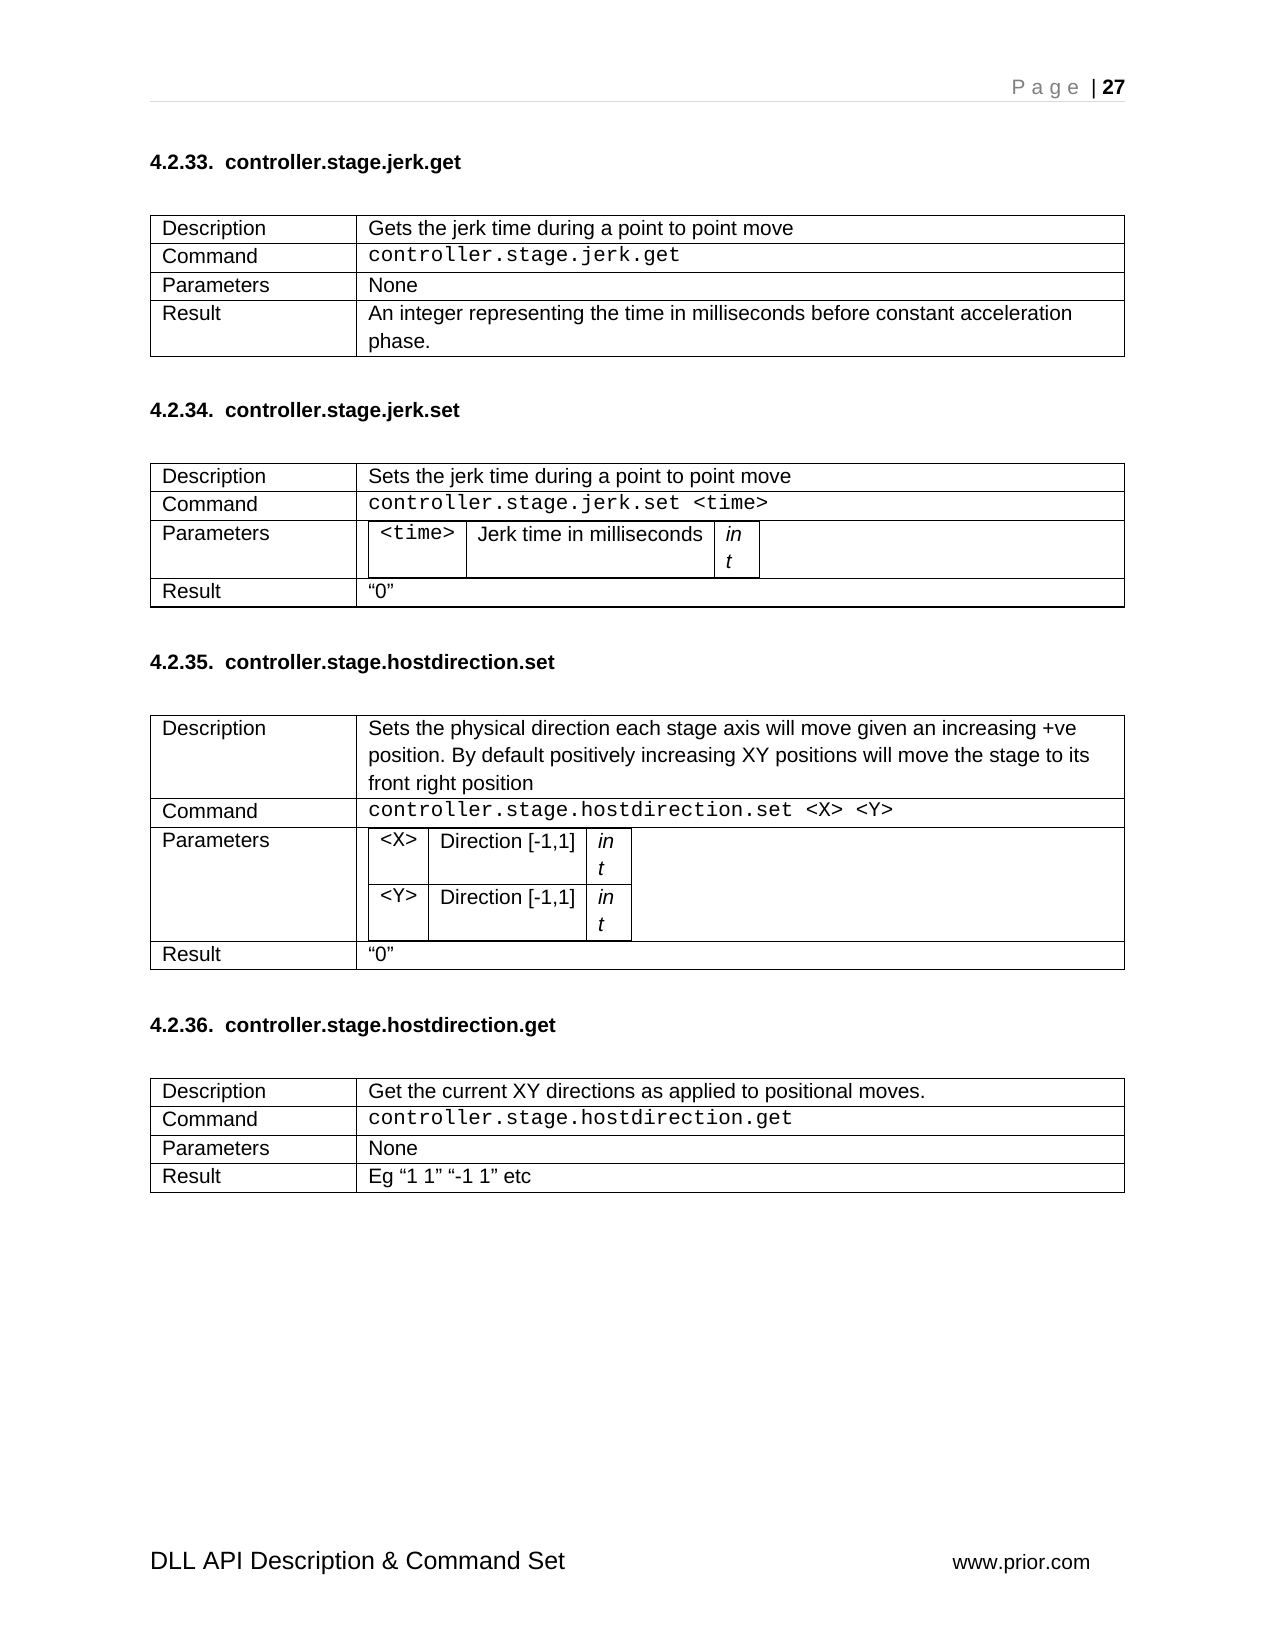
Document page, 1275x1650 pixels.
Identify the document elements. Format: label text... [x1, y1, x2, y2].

table_header Description [151, 1079, 356, 1106]
table_cell “0” [357, 942, 1124, 969]
table_cell [632, 828, 1124, 941]
table_cell [587, 885, 631, 940]
table_cell Command [151, 1107, 356, 1134]
table_cell Parameters [151, 521, 356, 578]
table_cell Parameters [151, 828, 356, 941]
table_header Description [151, 216, 356, 243]
subtitle controller.stage.hostdirection.get [150, 1013, 1125, 1037]
table_header Description [151, 716, 356, 798]
table_cell [357, 828, 368, 941]
table_cell controller.stage.hostdirection.get [357, 1107, 1124, 1134]
table_cell Result [151, 579, 356, 606]
table_header Sets the jerk time during a point to point move [357, 464, 1124, 491]
table_cell Command [151, 492, 356, 519]
subtitle controller.stage.jerk.get [150, 150, 1125, 174]
table_cell [357, 521, 368, 578]
table_cell Command [151, 244, 356, 272]
table_cell controller.stage.hostdirection.set <X> <Y> [357, 799, 1124, 827]
table_cell Result [151, 1164, 356, 1192]
table_cell [369, 829, 428, 884]
table_cell [467, 522, 714, 577]
table_cell controller.stage.jerk.set <time> [357, 492, 1124, 519]
table_cell An integer representing the time in milliseconds before constant acceleration phase. [357, 301, 1124, 356]
table_header Gets the jerk time during a point to point move [357, 216, 1124, 243]
table_cell [587, 829, 631, 884]
table_cell Eg “1 1” “-1 1” etc [357, 1164, 1124, 1192]
table_cell [715, 522, 759, 577]
table_cell None [357, 273, 1124, 300]
subtitle controller.stage.hostdirection.set [150, 650, 1125, 674]
table_header Sets the physical direction each stage axis will move given an increasing +ve position. By default positively increasing XY positions will move the stage to its front right position [357, 716, 1124, 798]
table_cell Parameters [151, 1136, 356, 1163]
table_cell [760, 521, 1124, 578]
table_cell [369, 522, 466, 577]
table_cell Result [151, 942, 356, 969]
table_cell [429, 829, 586, 884]
table_cell None [357, 1136, 1124, 1163]
table_cell Command [151, 799, 356, 827]
table_cell Result [151, 301, 356, 356]
table_header Get the current XY directions as applied to positional moves. [357, 1079, 1124, 1106]
table_cell “0” [357, 579, 1124, 606]
table_cell controller.stage.jerk.get [357, 244, 1124, 272]
table_header Description [151, 464, 356, 491]
subtitle controller.stage.jerk.set [150, 398, 1125, 422]
table_cell [429, 885, 586, 940]
table_cell [369, 885, 428, 940]
table_cell Parameters [151, 273, 356, 300]
